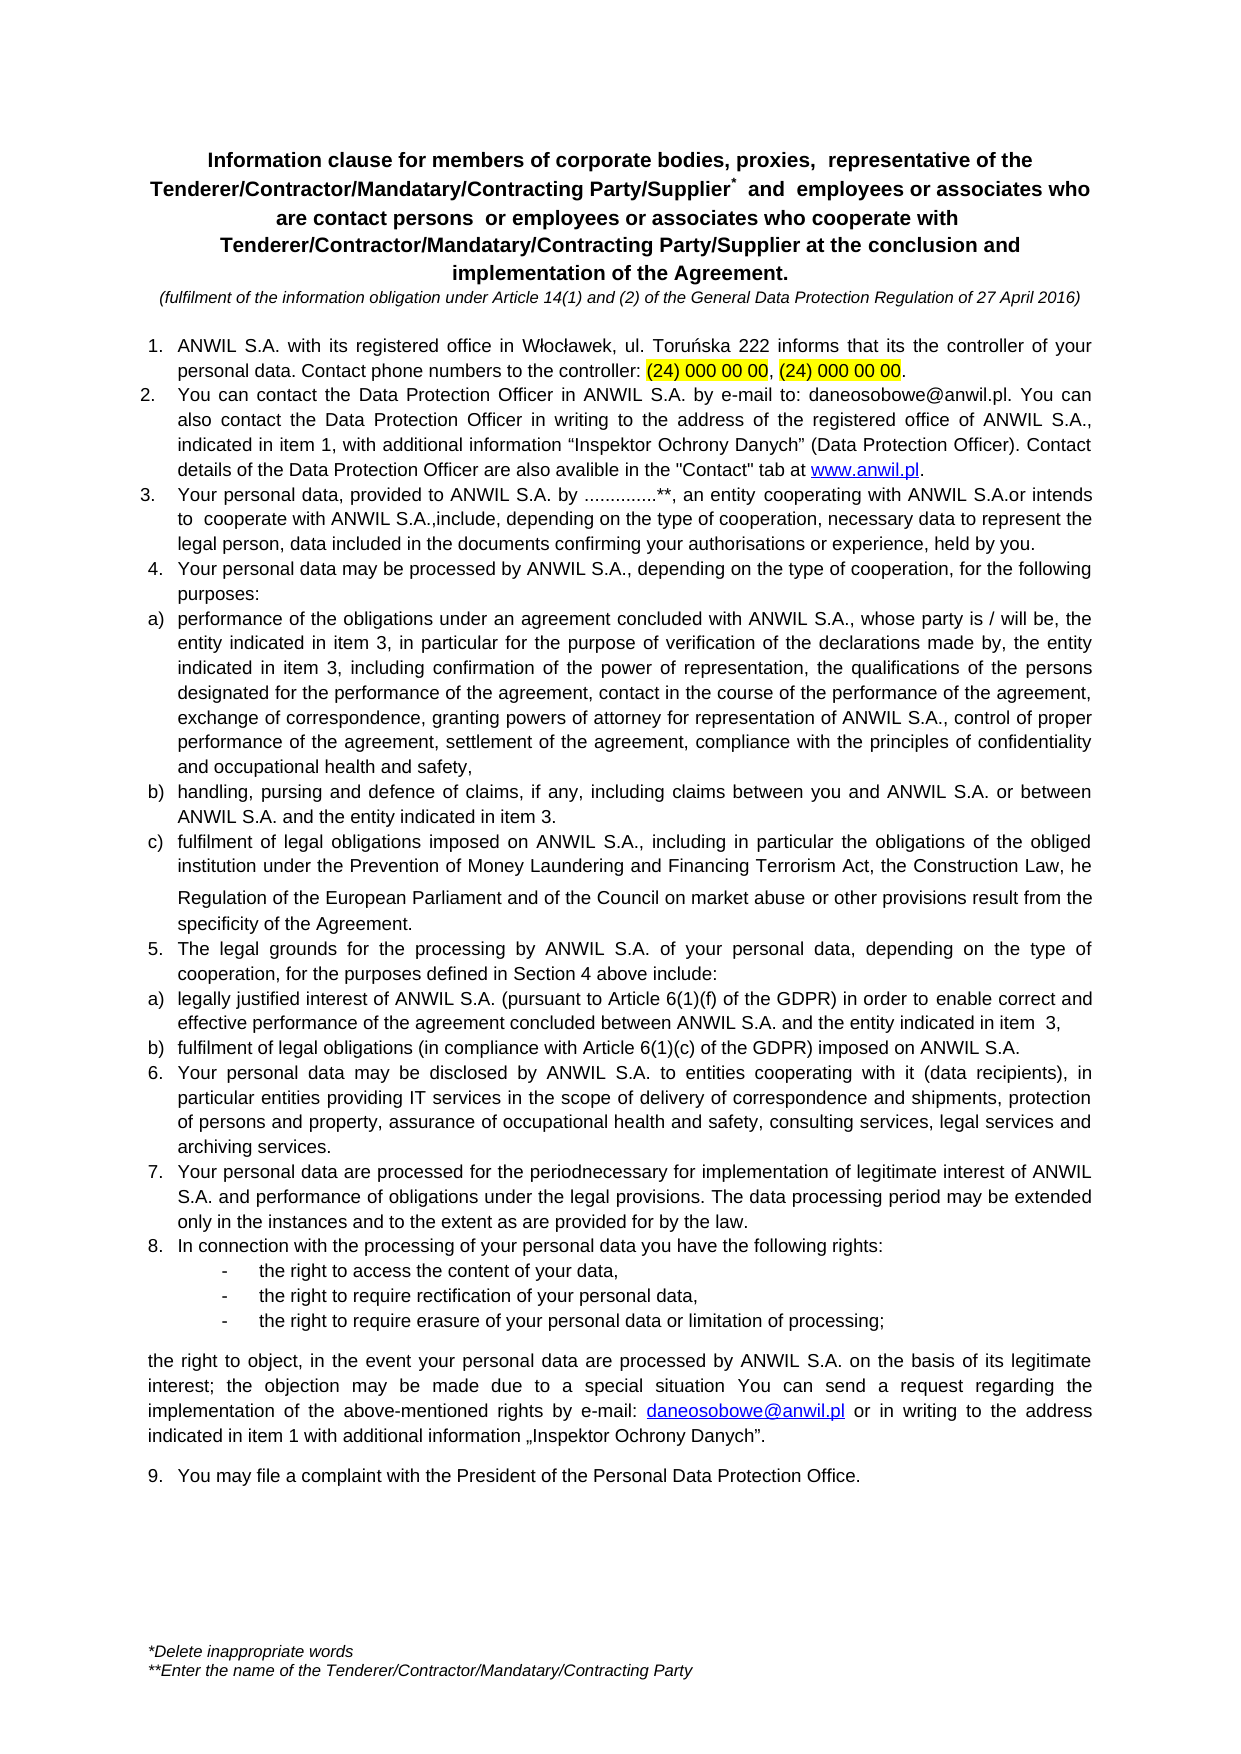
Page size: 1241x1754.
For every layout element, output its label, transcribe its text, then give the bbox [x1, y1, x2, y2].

list Your personal data may be disclosed by ANWIL S.A. to entities cooperating with it (data recipients), in particular entities providing IT services in the scope of delivery of correspondence and shipments, protection of persons and property, assurance of occupational health and safety, consulting services, legal services and archiving services. [148, 1062, 1093, 1158]
text Information clause for members of corporate bodies, proxies, representative of the Tenderer/Contractor/Mandatary/Contracting Party/Supplier* and employees or associates who are contact persons or employees or associates who cooperate with Tenderer/Contractor/Mandatary/Contracting Party/Supplier at the conclusion and implementation of the Agreement. [148, 148, 1093, 284]
list performance of the obligations under an agreement concluded with ANWIL S.A., whose party is / will be, the entity indicated in item 3, in particular for the purpose of verification of the declarations made by, the entity indicated in item 3, including confirmation of the power of representation, the qualifications of the persons designated for the performance of the agreement, contact in the course of the performance of the agreement, exchange of correspondence, granting powers of attorney for representation of ANWIL S.A., control of proper performance of the agreement, settlement of the agreement, compliance with the principles of confidentiality and occupational health and safety, [148, 607, 1093, 778]
text (fulfilment of the information obligation under Article 14(1) and (2) of the General Data Protection Regulation of 27 April 2016) [148, 288, 1093, 307]
list legally justified interest of ANWIL S.A. (pursuant to Article 6(1)(f) of the GDPR) in order to enable correct and effective performance of the agreement concluded between ANWIL S.A. and the entity indicated in item 3, [148, 987, 1093, 1034]
list handling, pursing and defence of claims, if any, including claims between you and ANWIL S.A. or between ANWIL S.A. and the entity indicated in item 3. [148, 781, 1093, 827]
list Your personal data are processed for the periodnecessary for implementation of legitimate interest of ANWIL S.A. and performance of obligations under the legal provisions. The data processing period may be extended only in the instances and to the extent as are provided for by the law. [148, 1161, 1093, 1232]
list ANWIL S.A. with its registered office in Włocławek, ul. Toruńska 222 informs that its the controller of your personal data. Contact phone numbers to the controller: (24) 000 00 00, (24) 000 00 00. [148, 334, 1093, 381]
text the right to object, in the event your personal data are processed by ANWIL S.A. on the basis of its legitimate interest; the objection may be made due to a special situation You can send a request regarding the implementation of the above-mentioned rights by e-mail: daneosobowe@anwil.pl or in writing to the address indicated in item 1 with additional information „Inspektor Ochrony Danych”. [148, 1350, 1093, 1446]
list the right to access the content of your data, [221, 1260, 1093, 1282]
list You may file a complaint with the President of the Personal Data Protection Office. [148, 1465, 1093, 1486]
list fulfilment of legal obligations (in compliance with Article 6(1)(c) of the GDPR) imposed on ANWIL S.A. [148, 1037, 1093, 1058]
list You can contact the Data Protection Officer in ANWIL S.A. by e-mail to: daneosobowe@anwil.pl. You can also contact the Data Protection Officer in writing to the address of the registered office of ANWIL S.A., indicated in item 1, with additional information “Inspektor Ochrony Danych” (Data Protection Officer). Contact details of the Data Protection Officer are also avalible in the "Contact" tab at www.anwil.pl. [140, 384, 1093, 480]
list fulfilment of legal obligations imposed on ANWIL S.A., including in particular the obligations of the obliged institution under the Prevention of Money Laundering and Financing Terrorism Act, the Construction Law, he Regulation of the European Parliament and of the Council on market abuse or other provisions result from the specificity of the Agreement. [148, 830, 1093, 934]
list Your personal data may be processed by ANWIL S.A., depending on the type of cooperation, for the following purposes: [148, 558, 1093, 604]
list the right to require rectification of your personal data, [221, 1285, 1093, 1306]
list In connection with the processing of your personal data you have the following rights: [148, 1235, 1093, 1257]
list The legal grounds for the processing by ANWIL S.A. of your personal data, depending on the type of cooperation, for the purposes defined in Section 4 above include: [148, 938, 1093, 984]
list Your personal data, provided to ANWIL S.A. by ..............**, an entity cooperating with ANWIL S.A.or intends to cooperate with ANWIL S.A.,include, depending on the type of cooperation, necessary data to represent the legal person, data included in the documents confirming your authorisations or experience, held by you. [140, 483, 1093, 554]
list the right to require erasure of your personal data or limitation of processing; [221, 1310, 1093, 1331]
